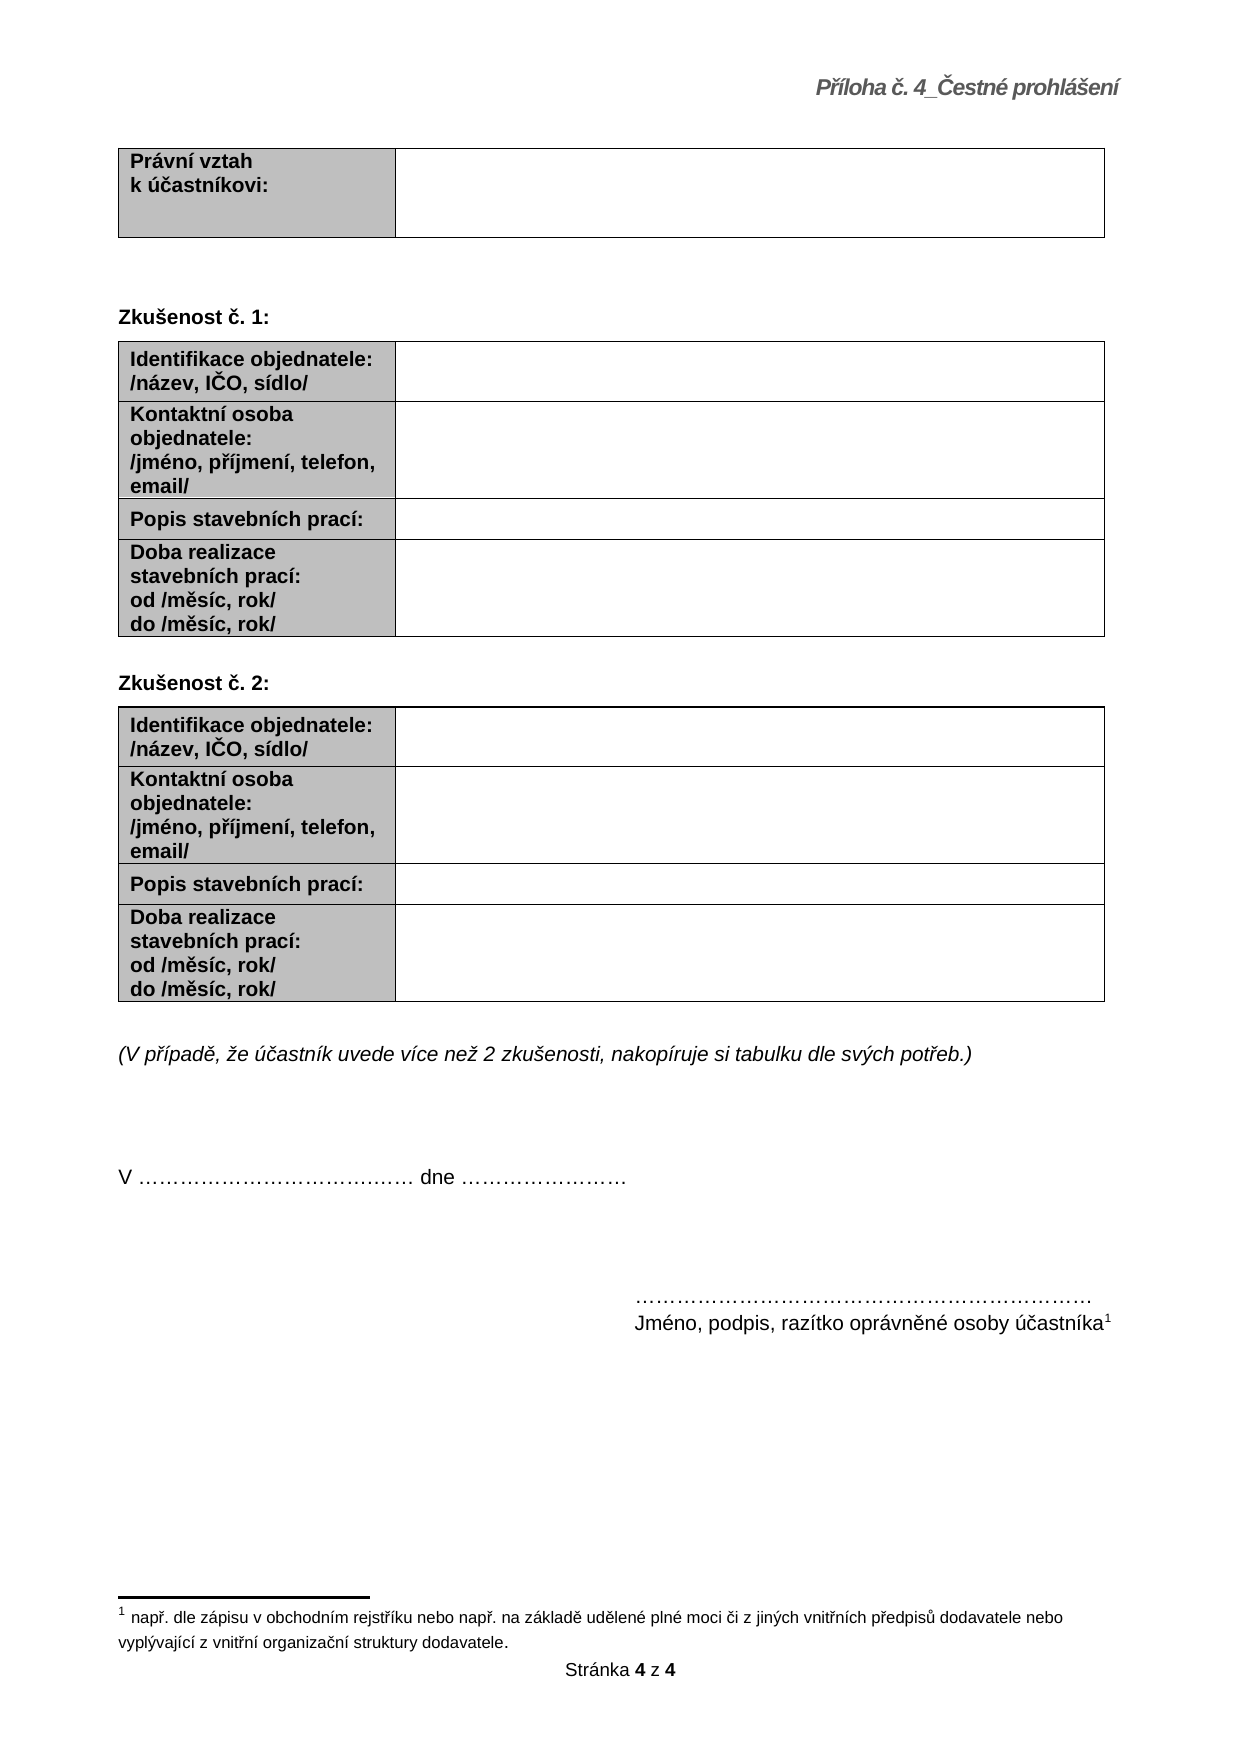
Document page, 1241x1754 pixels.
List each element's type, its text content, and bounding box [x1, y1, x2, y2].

table_cell Popis stavebních prací: [119, 499, 395, 539]
table_cell [396, 402, 1104, 497]
table_cell [396, 499, 1104, 539]
text Zkušenost č. 1: [118, 305, 1122, 329]
table_cell [396, 864, 1104, 904]
table_cell [396, 540, 1104, 636]
text Zkušenost č. 2: [118, 670, 1122, 694]
table_cell Popis stavebních prací: [119, 864, 395, 904]
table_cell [119, 149, 395, 237]
table_cell Doba realizace stavebních prací: od /měsíc, rok/ do /měsíc, rok/ [119, 540, 395, 636]
text Jméno, podpis, razítko oprávněné osoby účastníka [561, 1311, 1122, 1335]
table_header [396, 342, 1104, 401]
table_cell [396, 149, 1104, 237]
table_cell [396, 767, 1104, 863]
table_header Identifikace objednatele: /název, IČO, sídlo/ [119, 342, 395, 401]
text ………………………………………………………… [634, 1283, 1122, 1307]
table_cell Doba realizace stavebních prací: od /měsíc, rok/ do /měsíc, rok/ [119, 905, 395, 1001]
text V …………………………….…… dne …………………… [118, 1164, 1122, 1188]
table_header [396, 708, 1104, 766]
table_cell Kontaktní osoba objednatele: /jméno, příjmení, telefon, email/ [119, 402, 395, 497]
table_cell Kontaktní osoba objednatele: /jméno, příjmení, telefon, email/ [119, 767, 395, 863]
text (V případě, že účastník uvede více než 2 zkušenosti, nakopíruje si tabulku dle svých potřeb.) [118, 1042, 1122, 1066]
table_header Identifikace objednatele: /název, IČO, sídlo/ [119, 708, 395, 766]
table_cell [396, 905, 1104, 1001]
